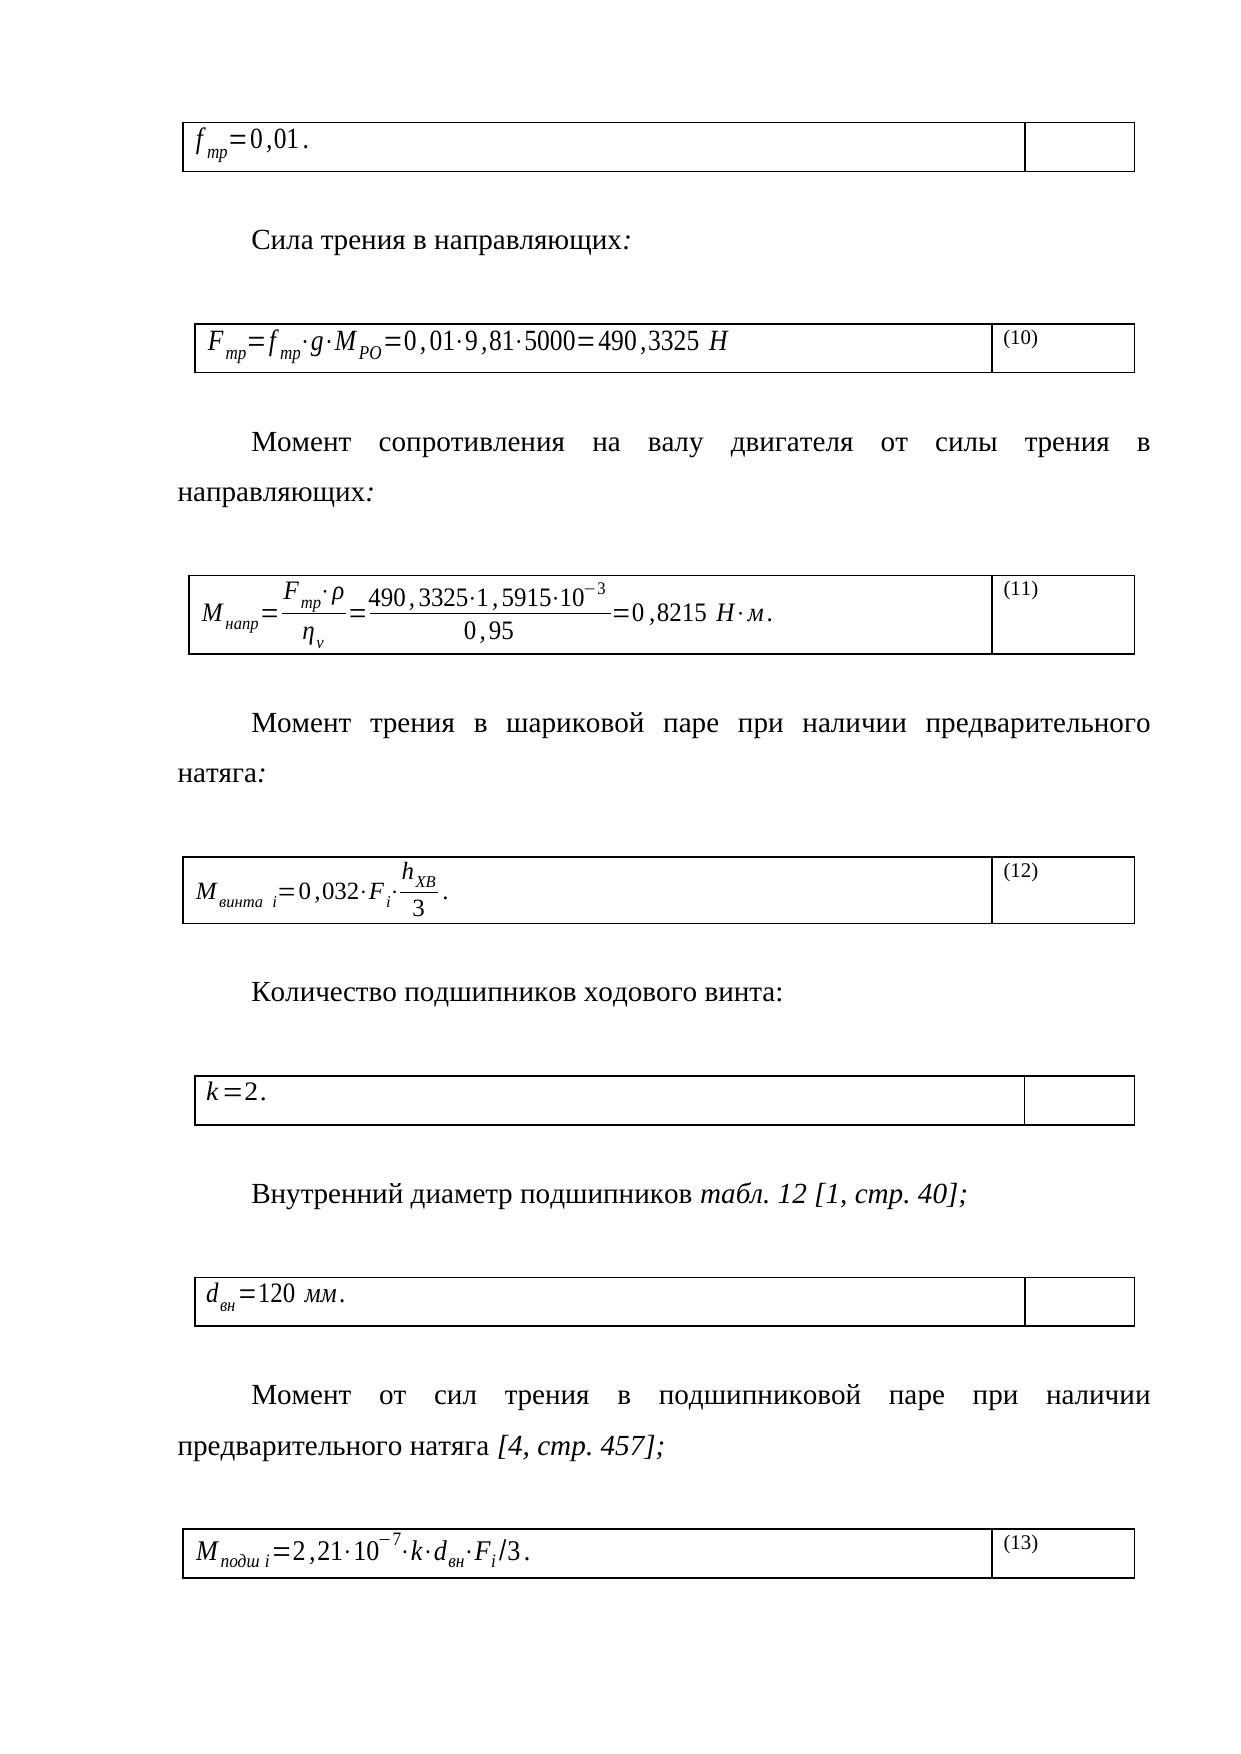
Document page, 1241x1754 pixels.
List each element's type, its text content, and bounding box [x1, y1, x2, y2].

table_header [190, 576, 991, 653]
text Внутренний диаметр подшипников табл. 12 [1, стр. 40]; [177, 1176, 1152, 1209]
table_header [1026, 1278, 1134, 1325]
text Момент от сил трения в подшипниковой паре при наличии предварительного натяга [4, стр. 457]; [177, 1377, 1152, 1461]
table_header [196, 1077, 1024, 1124]
table_header (13) [993, 1530, 1134, 1577]
table_header [196, 325, 991, 372]
text Момент сопротивления на валу двигателя от силы трения в направляющих: [177, 424, 1152, 508]
table_header [184, 858, 991, 923]
table_header (10) [993, 325, 1134, 372]
table_header [196, 1278, 1024, 1325]
table_header (11) [993, 576, 1134, 653]
text Сила трения в направляющих: [177, 222, 1152, 256]
table_header [1025, 1077, 1134, 1124]
text Момент трения в шариковой паре при наличии предварительного натяга: [177, 705, 1152, 789]
table_header [184, 123, 1024, 171]
table_header (12) [993, 858, 1134, 923]
table_header [1026, 123, 1134, 171]
table_header [184, 1530, 991, 1577]
text Количество подшипников ходового винта: [177, 974, 1152, 1008]
